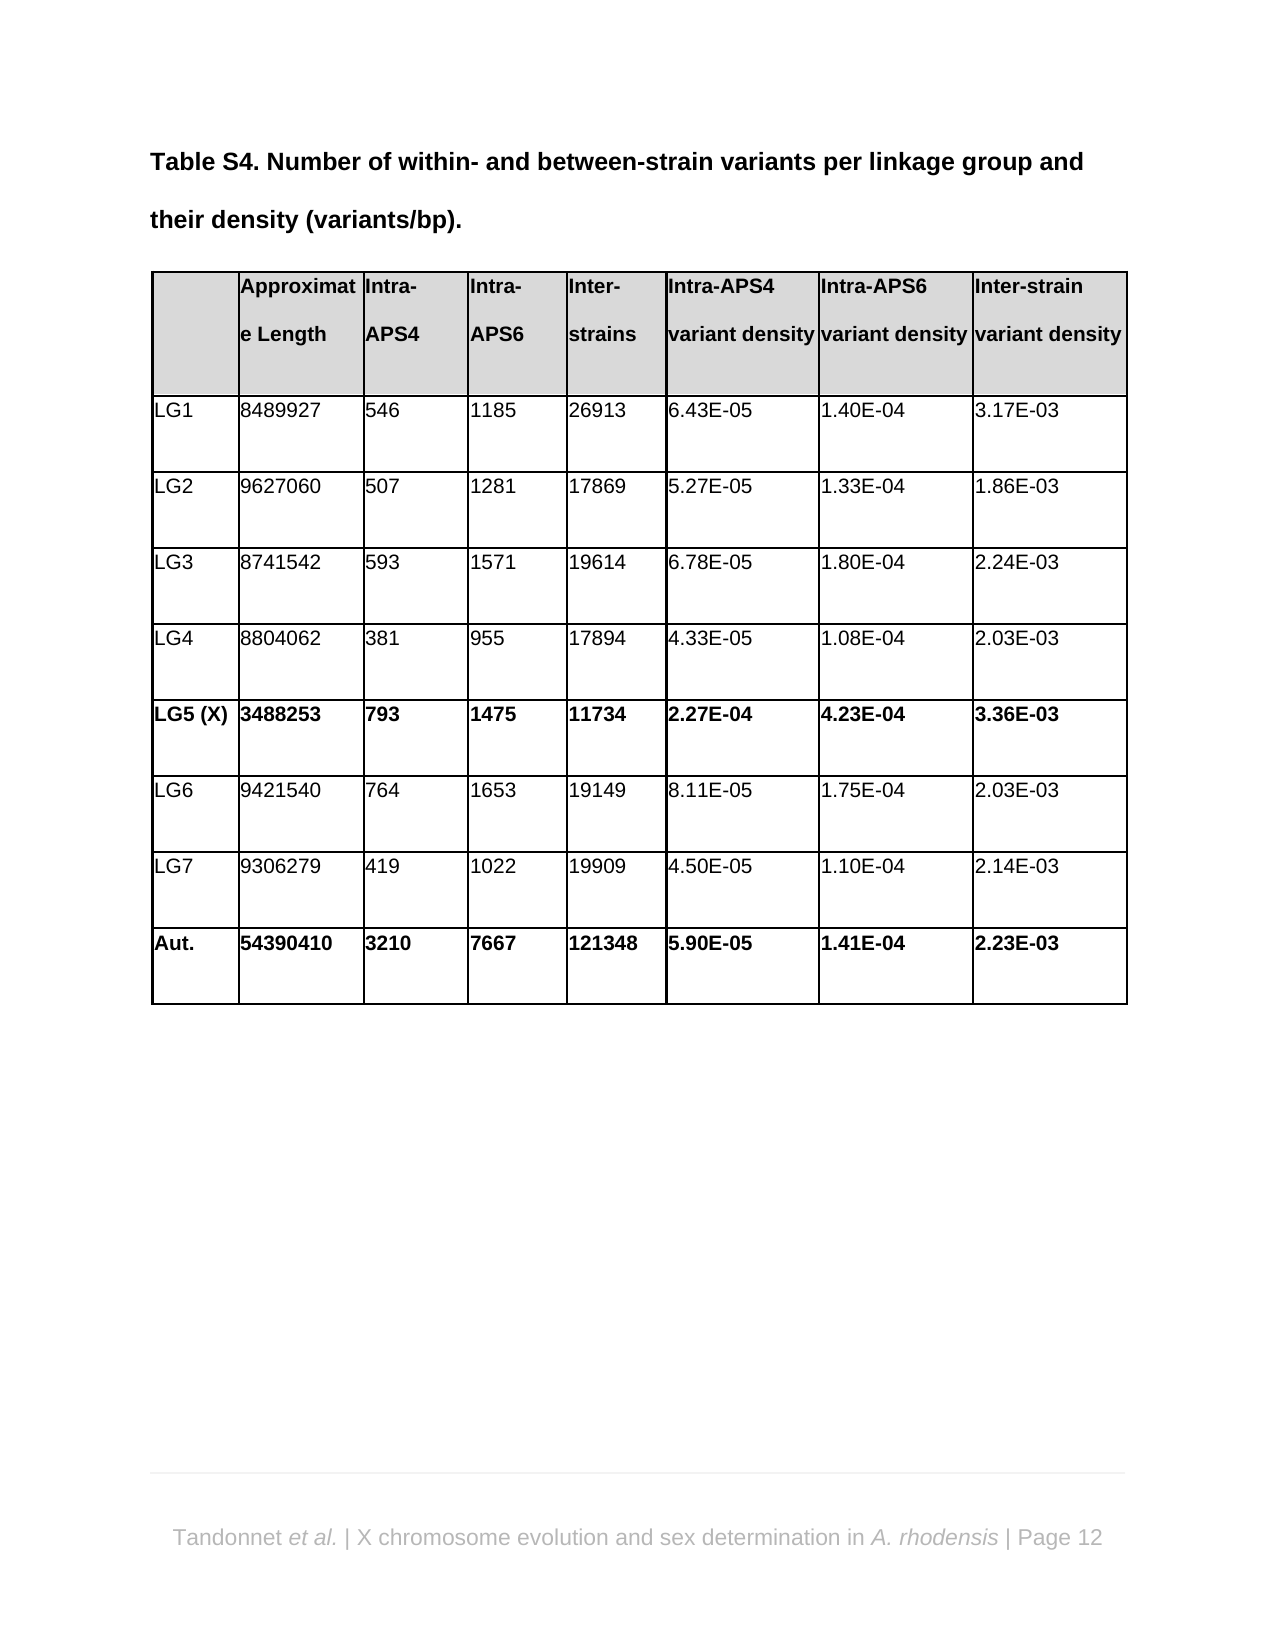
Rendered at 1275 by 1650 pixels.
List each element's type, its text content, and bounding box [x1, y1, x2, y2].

table_cell Aut. [154, 929, 238, 1003]
table_cell 546 [365, 397, 467, 471]
table_cell 1653 [469, 777, 566, 851]
table_cell 3488253 [240, 701, 363, 775]
table_cell 1.41E-04 [820, 929, 972, 1003]
table_cell 5.90E-05 [668, 929, 818, 1003]
table_cell 6.43E-05 [668, 397, 818, 471]
table_cell 593 [365, 549, 467, 623]
table_cell 1.86E-03 [974, 473, 1126, 547]
table_header Intra-APS6 variant density [820, 273, 972, 394]
table_cell 2.27E-04 [668, 701, 818, 775]
table_header Intra-APS4 [365, 273, 467, 394]
table_cell 19614 [568, 549, 665, 623]
table_cell LG4 [154, 625, 238, 699]
table_cell 3.36E-03 [974, 701, 1126, 775]
table_cell 9306279 [240, 853, 363, 927]
table_cell 1281 [469, 473, 566, 547]
table_cell 54390410 [240, 929, 363, 1003]
table_cell 1.10E-04 [820, 853, 972, 927]
table_header Inter-strains [568, 273, 665, 394]
table_cell 381 [365, 625, 467, 699]
table_cell 8804062 [240, 625, 363, 699]
table_cell 19149 [568, 777, 665, 851]
table_cell 1.75E-04 [820, 777, 972, 851]
table_cell 1022 [469, 853, 566, 927]
table_header Intra-APS6 [469, 273, 566, 394]
table_cell 121348 [568, 929, 665, 1003]
table_cell LG2 [154, 473, 238, 547]
table_cell LG3 [154, 549, 238, 623]
table_cell 507 [365, 473, 467, 547]
table_cell 17869 [568, 473, 665, 547]
table_cell 1.08E-04 [820, 625, 972, 699]
table_cell 1.40E-04 [820, 397, 972, 471]
table_cell 7667 [469, 929, 566, 1003]
table_cell 8.11E-05 [668, 777, 818, 851]
table_cell LG1 [154, 397, 238, 471]
table_cell 17894 [568, 625, 665, 699]
table_cell 19909 [568, 853, 665, 927]
table_cell 26913 [568, 397, 665, 471]
table_cell 2.23E-03 [974, 929, 1126, 1003]
table_cell 2.03E-03 [974, 625, 1126, 699]
table_cell 2.03E-03 [974, 777, 1126, 851]
table_header [154, 273, 238, 394]
table_cell 9421540 [240, 777, 363, 851]
table_cell 8489927 [240, 397, 363, 471]
table_cell 4.50E-05 [668, 853, 818, 927]
table_cell 3.17E-03 [974, 397, 1126, 471]
table_cell 11734 [568, 701, 665, 775]
table_cell 1.33E-04 [820, 473, 972, 547]
table_cell 2.14E-03 [974, 853, 1126, 927]
table_cell 1571 [469, 549, 566, 623]
table_header Inter-strain variant density [974, 273, 1126, 394]
table_cell 4.33E-05 [668, 625, 818, 699]
table_cell 419 [365, 853, 467, 927]
table_cell 5.27E-05 [668, 473, 818, 547]
table_header Intra-APS4 variant density [668, 273, 818, 394]
table_cell 1475 [469, 701, 566, 775]
table_cell 4.23E-04 [820, 701, 972, 775]
table_cell 6.78E-05 [668, 549, 818, 623]
table_cell 955 [469, 625, 566, 699]
table_header Approximate Length [240, 273, 363, 394]
table_cell 764 [365, 777, 467, 851]
table_cell LG6 [154, 777, 238, 851]
table_cell 793 [365, 701, 467, 775]
table_cell 8741542 [240, 549, 363, 623]
table_cell LG7 [154, 853, 238, 927]
table_cell 1.80E-04 [820, 549, 972, 623]
table_cell 1185 [469, 397, 566, 471]
table_cell 2.24E-03 [974, 549, 1126, 623]
table_cell 9627060 [240, 473, 363, 547]
table_cell LG5 (X) [154, 701, 238, 775]
subtitle Table S4. Number of within- and between-strain variants per linkage group and their density (variants/bp). [150, 147, 1125, 233]
table_cell 3210 [365, 929, 467, 1003]
